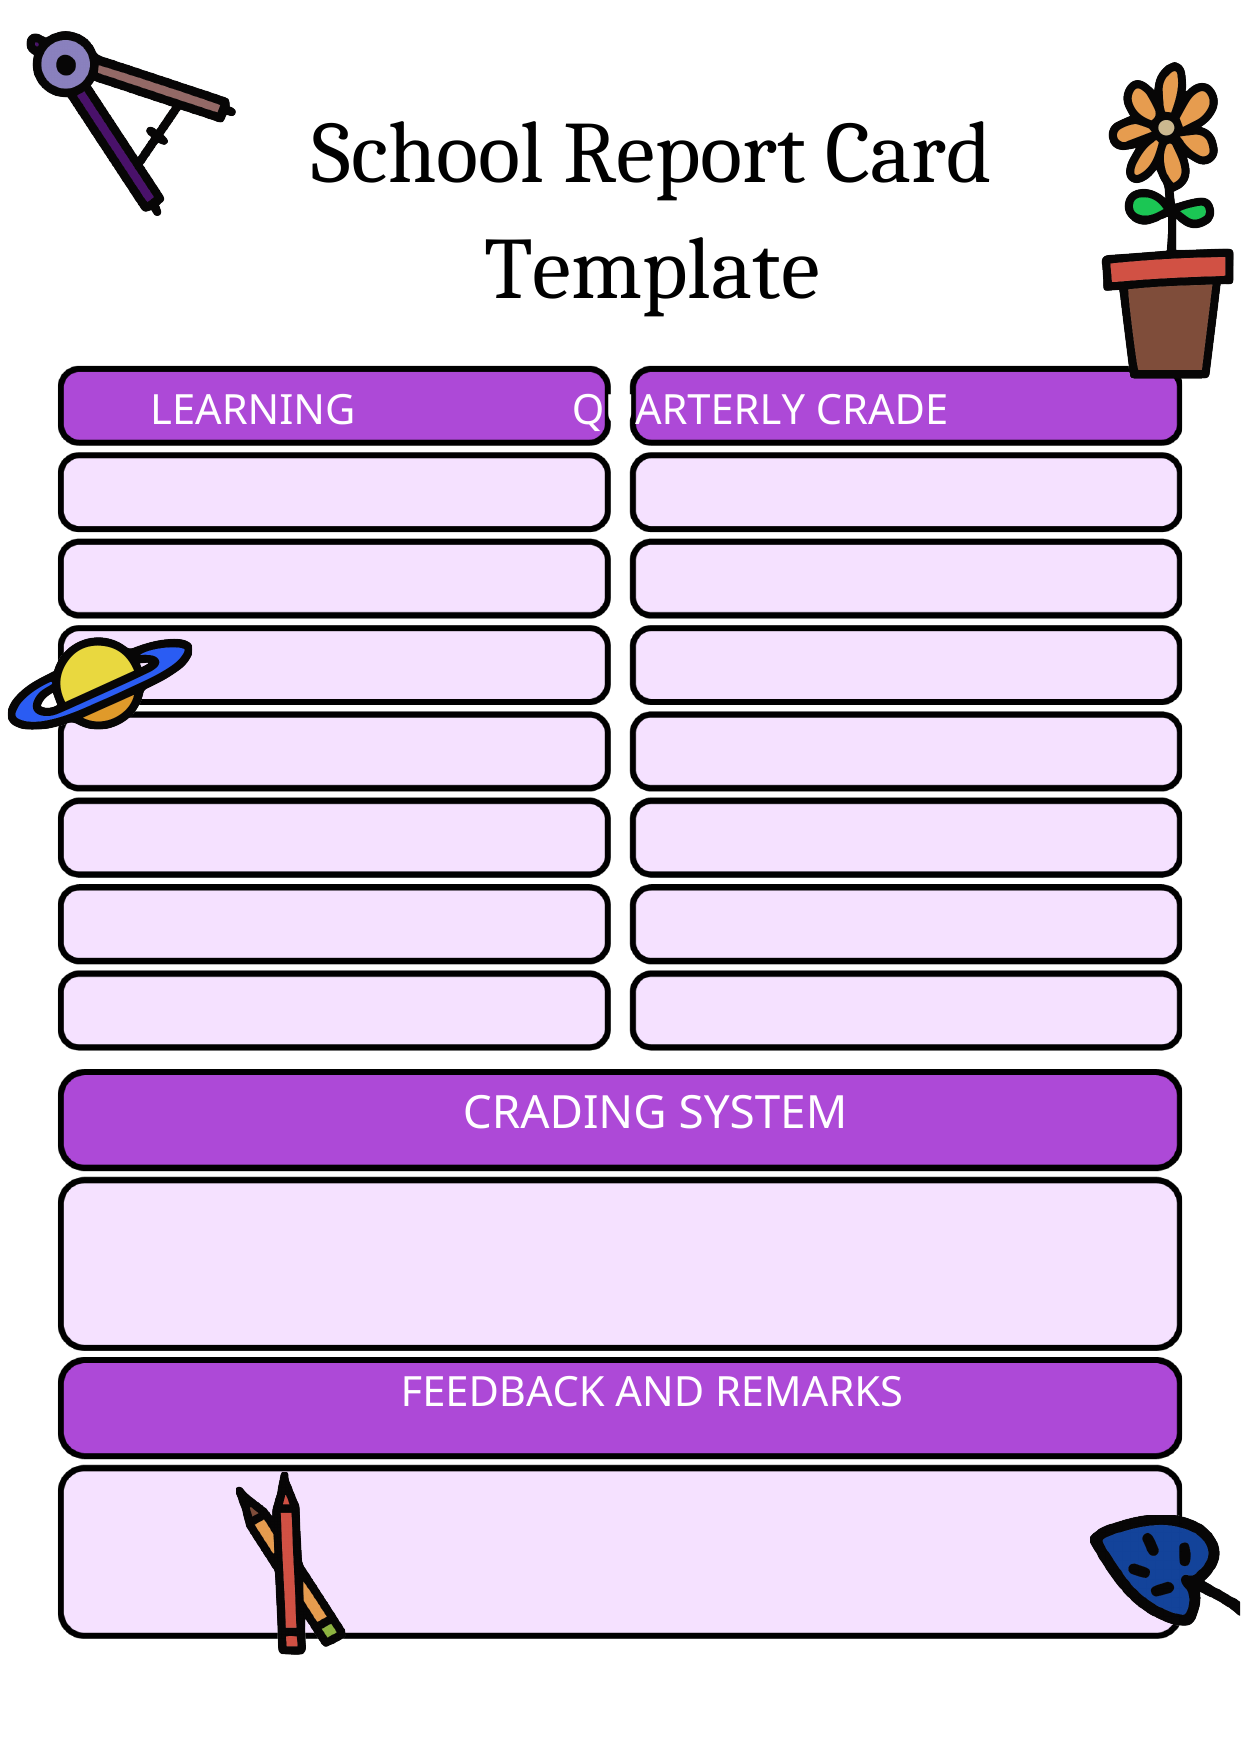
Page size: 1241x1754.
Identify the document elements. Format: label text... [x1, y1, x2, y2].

text School Report Card Template [150, 104, 1101, 320]
text FEEDBACK AND REMARKS [150, 1362, 1153, 1419]
picture [7, 62, 1241, 1655]
text LEARNING QUARTERLY CRADE [150, 379, 1153, 436]
picture [26, 31, 236, 216]
text CRADING SYSTEM [150, 1079, 1153, 1142]
